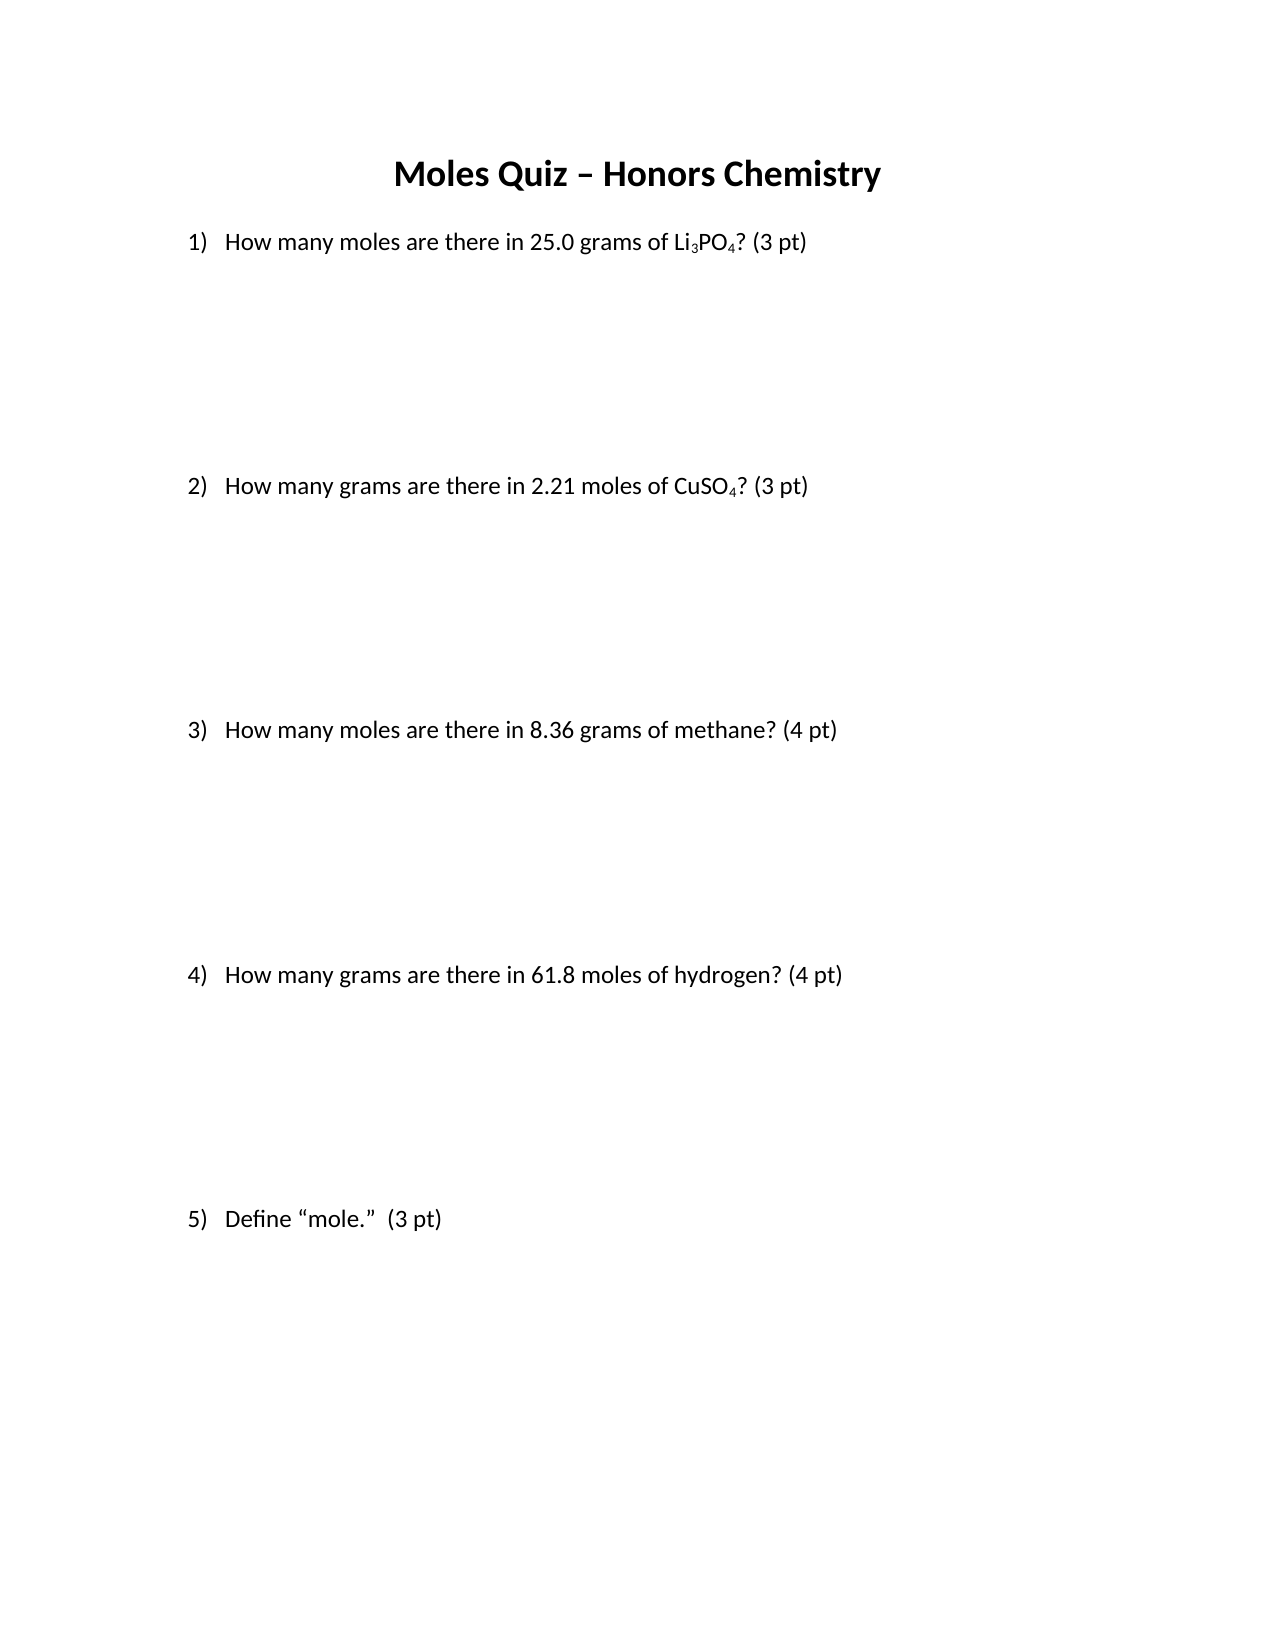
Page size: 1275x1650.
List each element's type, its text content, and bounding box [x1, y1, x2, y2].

list How many grams are there in 2.21 moles of CuSO4? (3 pt) [187, 471, 1125, 501]
list Define “mole.” (3 pt) [187, 1203, 1125, 1233]
list How many moles are there in 25.0 grams of Li3PO4? (3 pt) [187, 226, 1125, 257]
text Moles Quiz – Honors Chemistry [150, 150, 1125, 196]
list How many moles are there in 8.36 grams of methane? (4 pt) [187, 715, 1125, 745]
list How many grams are there in 61.8 moles of hydrogen? (4 pt) [187, 959, 1125, 989]
